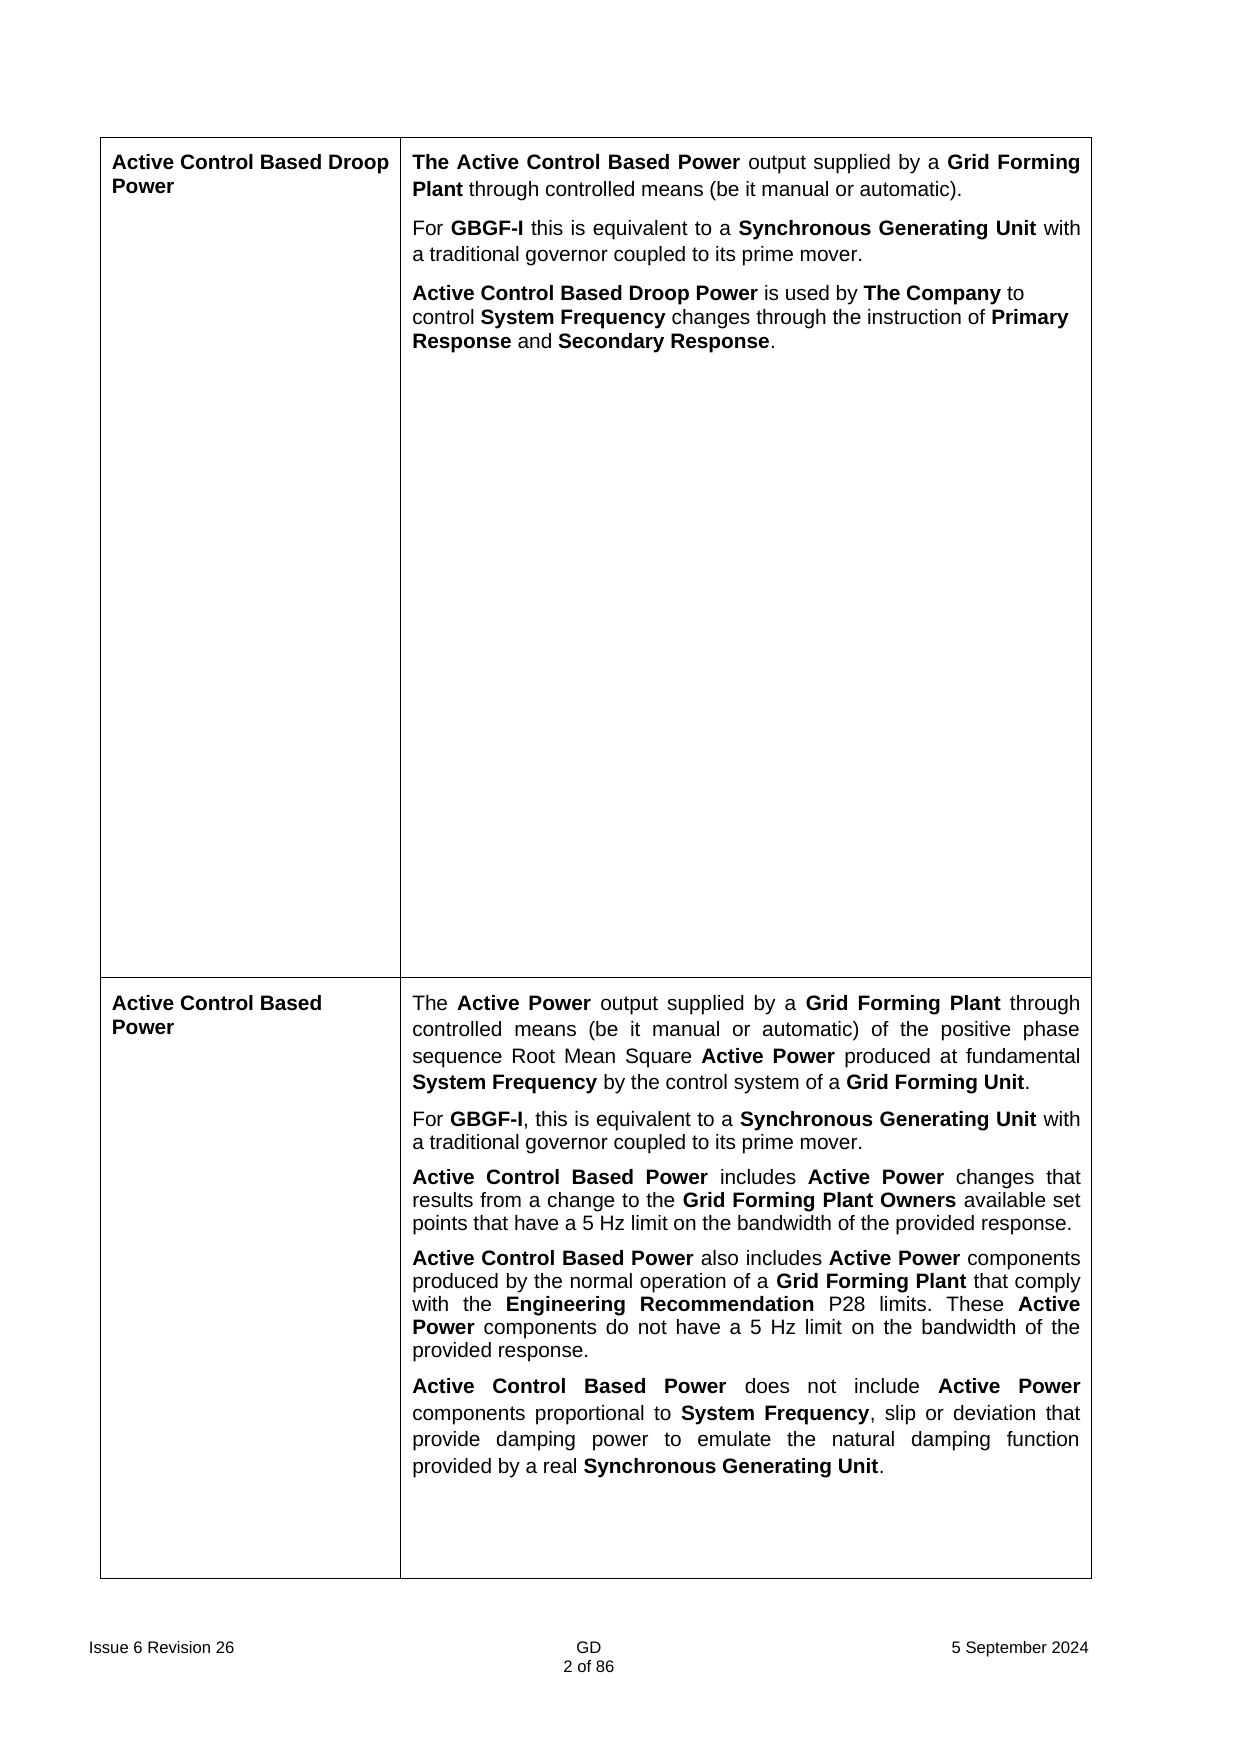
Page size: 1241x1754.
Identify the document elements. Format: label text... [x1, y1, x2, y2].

table_cell Active Control Based Droop Power [101, 138, 400, 977]
table_cell The Active Power output supplied by a Grid Forming Plant through controlled means (be it manual or automatic) of the positive phase sequence Root Mean Square Active Power produced at fundamental System Frequency by the control system of a Grid Forming Unit. For GBGF-I, this is equivalent to a Synchronous Generating Unit with a traditional governor coupled to its prime mover. Active Control Based Power includes Active Power changes that results from a change to the Grid Forming Plant Owners available set points that have a 5 Hz limit on the bandwidth of the provided response. Active Control Based Power also includes Active Power components produced by the normal operation of a Grid Forming Plant that comply with the Engineering Recommendation P28 limits. These Active Power components do not have a 5 Hz limit on the bandwidth of the provided response. Active Control Based Power does not include Active Power components proportional to System Frequency, slip or deviation that provide damping power to emulate the natural damping function provided by a real Synchronous Generating Unit. [401, 978, 1091, 1578]
table_cell The Active Control Based Power output supplied by a Grid Forming Plant through controlled means (be it manual or automatic). For GBGF-I this is equivalent to a Synchronous Generating Unit with a traditional governor coupled to its prime mover. Active Control Based Droop Power is used by The Company to control System Frequency changes through the instruction of Primary Response and Secondary Response. [401, 138, 1091, 977]
table_cell Active Control Based Power [101, 978, 400, 1578]
